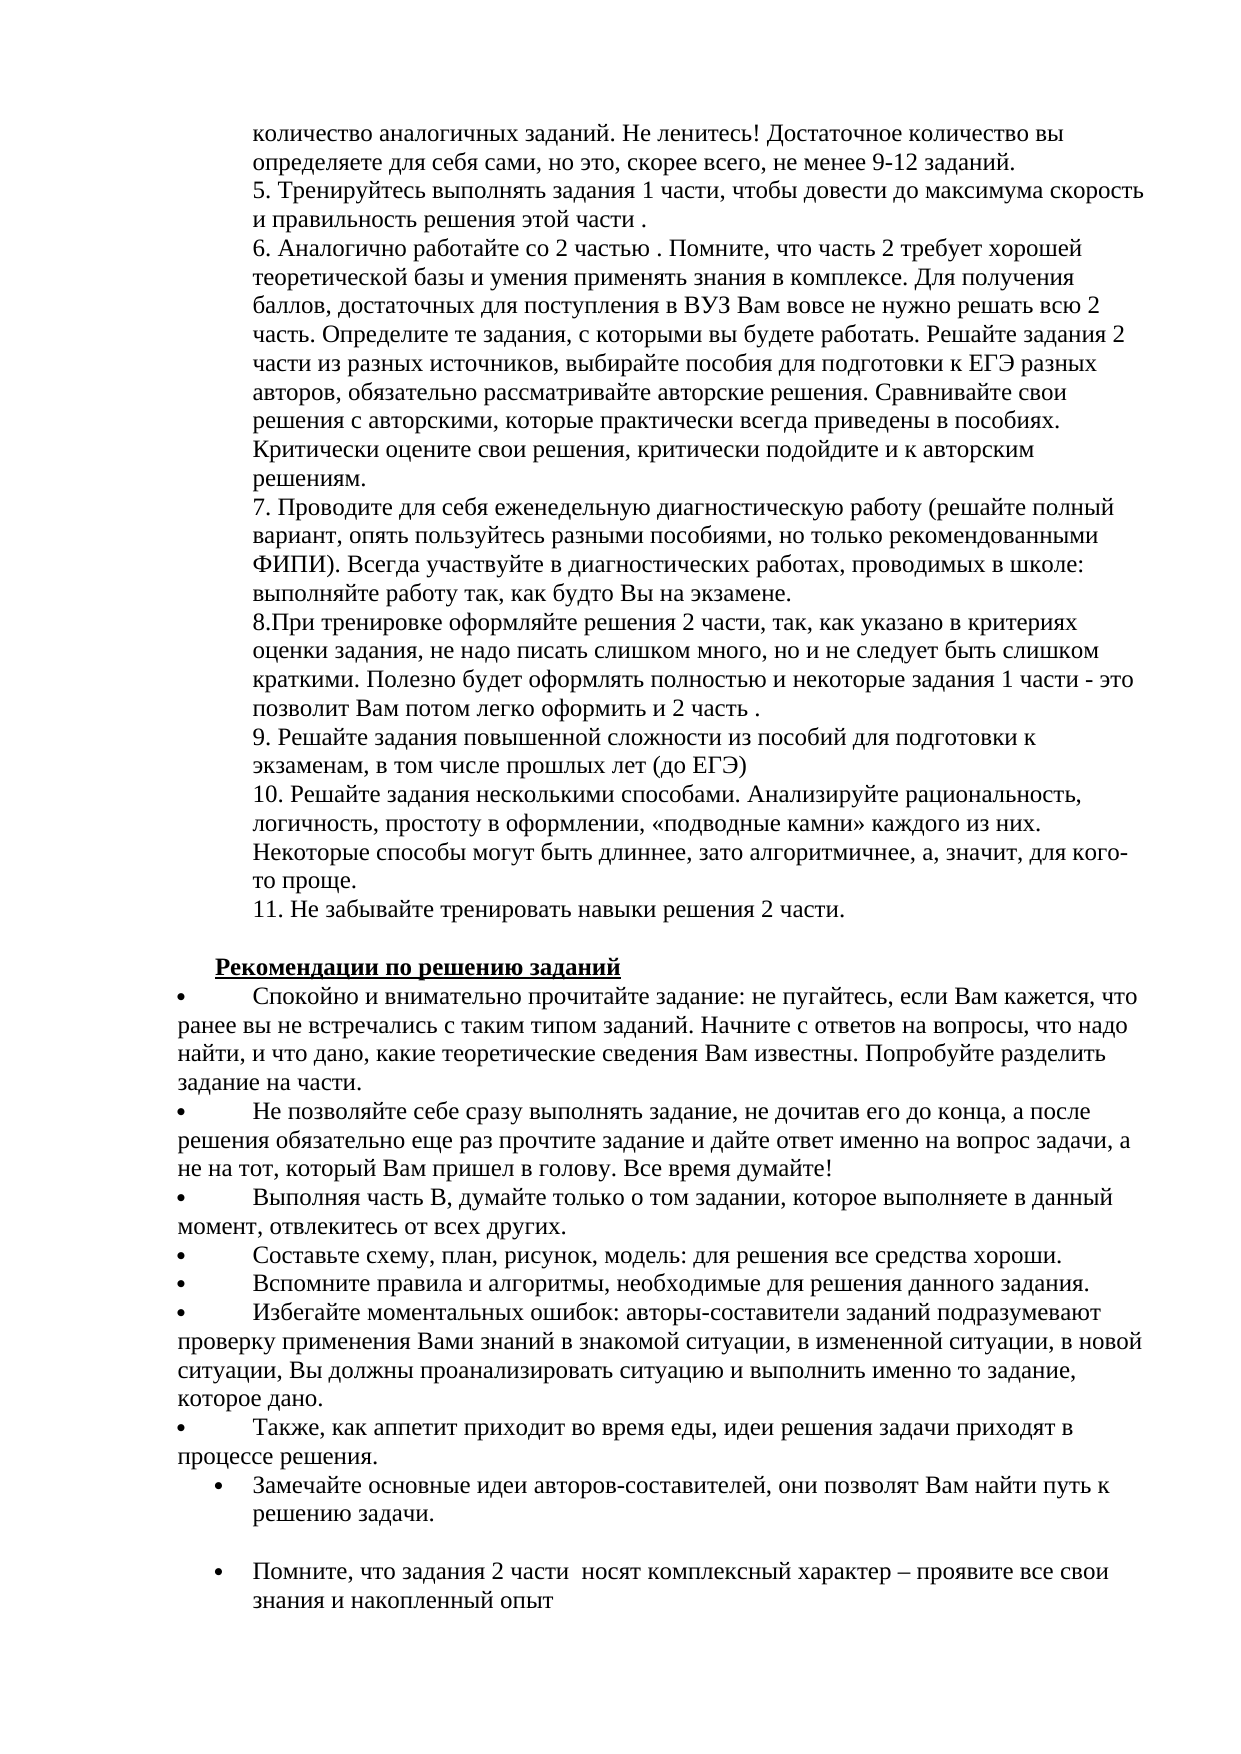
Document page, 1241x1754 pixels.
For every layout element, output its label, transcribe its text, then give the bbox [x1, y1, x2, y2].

list Составьте схему, план, рисунок, модель: для решения все средства хороши. [177, 1240, 1152, 1268]
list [215, 118, 1152, 923]
list Также, как аппетит приходит во время еды, идеи решения задачи приходят в процессе решения. [177, 1412, 1152, 1470]
text Рекомендации по решению заданий [215, 952, 1152, 981]
list Выполняя часть В, думайте только о том задании, которое выполняете в данный момент, отвлекитесь от всех других. [177, 1182, 1152, 1240]
list Вспомните правила и алгоритмы, необходимые для решения данного задания. [177, 1268, 1152, 1297]
list Замечайте основные идеи авторов-составителей, они позволят Вам найти путь к решению задачи. [215, 1470, 1152, 1527]
list Избегайте моментальных ошибок: авторы-составители заданий подразумевают проверку применения Вами знаний в знакомой ситуации, в измененной ситуации, в новой ситуации, Вы должны проанализировать ситуацию и выполнить именно то задание, которое дано. [177, 1297, 1152, 1412]
list Не позволяйте себе сразу выполнять задание, не дочитав его до конца, а после решения обязательно еще раз прочтите задание и дайте ответ именно на вопрос задачи, а не на тот, который Вам пришел в голову. Все время думайте! [177, 1096, 1152, 1182]
list Спокойно и внимательно прочитайте задание: не пугайтесь, если Вам кажется, что ранее вы не встречались с таким типом заданий. Начните с ответов на вопросы, что надо найти, и что дано, какие теоретические сведения Вам известны. Попробуйте разделить задание на части. [177, 981, 1152, 1096]
list Помните, что задания 2 части носят комплексный характер – проявите все свои знания и накопленный опыт [215, 1556, 1152, 1614]
